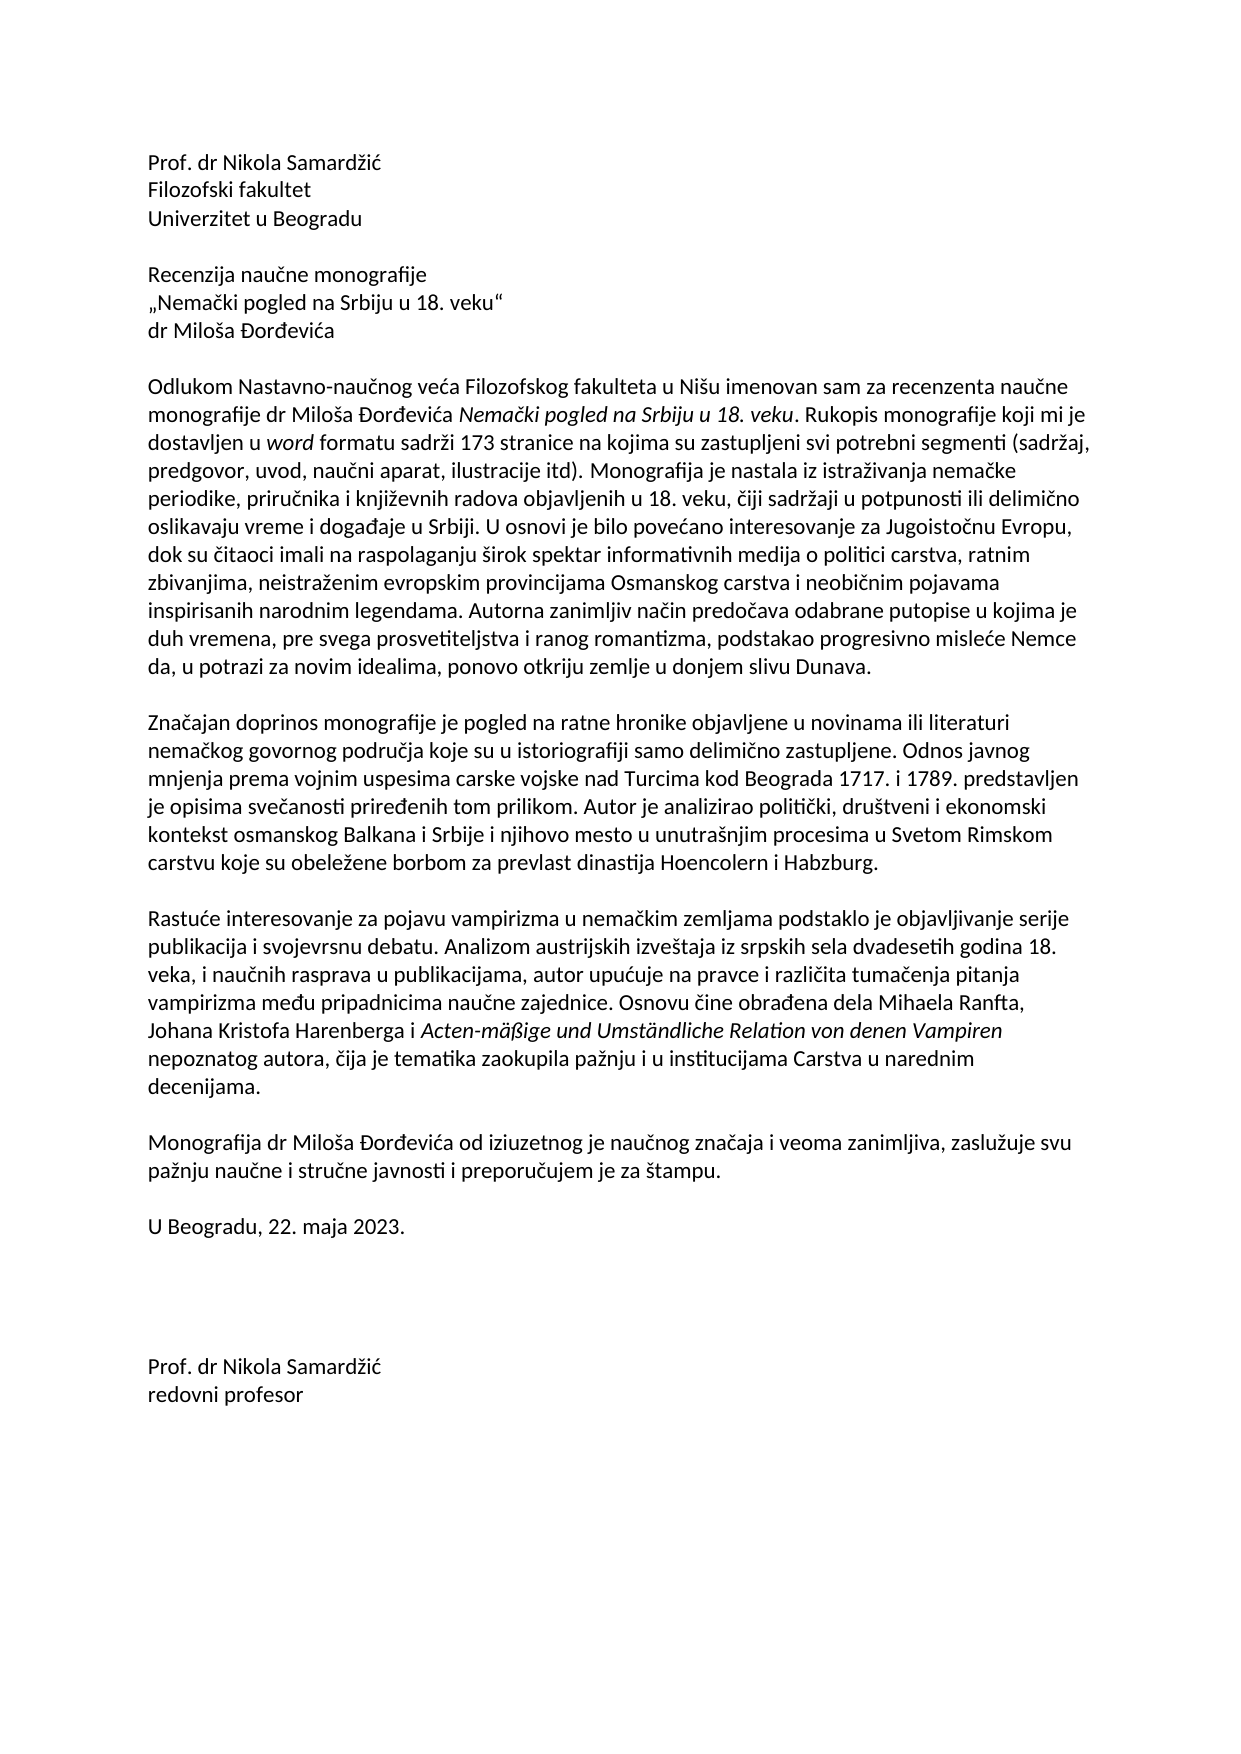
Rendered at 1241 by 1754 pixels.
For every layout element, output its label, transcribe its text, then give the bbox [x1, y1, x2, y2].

text Univerzitet u Beogradu [148, 204, 1093, 232]
text Odlukom Nastavno-naučnog veća Filozofskog fakulteta u Nišu imenovan sam za recenzenta naučne monografije dr Miloša Đorđevića Nemački pogled na Srbiju u 18. veku. Rukopis monografije koji mi je dostavljen u word formatu sadrži 173 stranice na kojima su zastupljeni svi potrebni segmenti (sadržaj, predgovor, uvod, naučni aparat, ilustracije itd). Monografija je nastala iz istraživanja nemačke periodike, priručnika i književnih radova objavljenih u 18. veku, čiji sadržaji u potpunosti ili delimično oslikavaju vreme i događaje u Srbiji. U osnovi je bilo povećano interesovanje za Jugoistočnu Evropu, dok su čitaoci imali na raspolaganju širok spektar informativnih medija o politici carstva, ratnim zbivanjima, neistraženim evropskim provincijama Osmanskog carstva i neobičnim pojavama inspirisanih narodnim legendama. Autorna zanimljiv način predočava odabrane putopise u kojima je duh vremena, pre svega prosvetiteljstva i ranog romantizma, podstakao progresivno misleće Nemce da, u potrazi za novim idealima, ponovo otkriju zemlje u donjem slivu Dunava. [148, 372, 1093, 680]
text Filozofski fakultet [148, 176, 1093, 204]
text dr Miloša Đorđevića [148, 316, 1093, 344]
text Prof. dr Nikola Samardžić [148, 148, 1093, 176]
text Rastuće interesovanje za pojavu vampirizma u nemačkim zemljama podstaklo je objavljivanje serije publikacija i svojevrsnu debatu. Analizom austrijskih izveštaja iz srpskih sela dvadesetih godina 18. veka, i naučnih rasprava u publikacijama, autor upućuje na pravce i različita tumačenja pitanja vampirizma među pripadnicima naučne zajednice. Osnovu čine obrađena dela Mihaela Ranfta, Johana Kristofa Harenberga i Acten-mäßige und Umständliche Relation von denen Vampiren nepoznatog autora, čija je tematika zaokupila pažnju i u institucijama Carstva u narednim decenijama. [148, 904, 1093, 1100]
text Značajan doprinos monografije je pogled na ratne hronike objavljene u novinama ili literaturi nemačkog govornog područja koje su u istoriografiji samo delimično zastupljene. Odnos javnog mnjenja prema vojnim uspesima carske vojske nad Turcima kod Beograda 1717. i 1789. predstavljen je opisima svečanosti priređenih tom prilikom. Autor je analizirao politički, društveni i ekonomski kontekst osmanskog Balkana i Srbije i njihovo mesto u unutrašnjim procesima u Svetom Rimskom carstvu koje su obeležene borbom za prevlast dinastija Hoencolern i Habzburg. [148, 708, 1093, 876]
text Prof. dr Nikola Samardžić [148, 1352, 1093, 1381]
text U Beogradu, 22. maja 2023. [148, 1212, 1093, 1240]
text Recenzija naučne monografije [148, 260, 1093, 288]
text „Nemački pogled na Srbiju u 18. veku“ [148, 288, 1093, 316]
text Monografija dr Miloša Đorđevića od iziuzetnog je naučnog značaja i veoma zanimljiva, zaslužuje svu pažnju naučne i stručne javnosti i preporučujem je za štampu. [148, 1128, 1093, 1184]
text redovni profesor [148, 1381, 1093, 1437]
